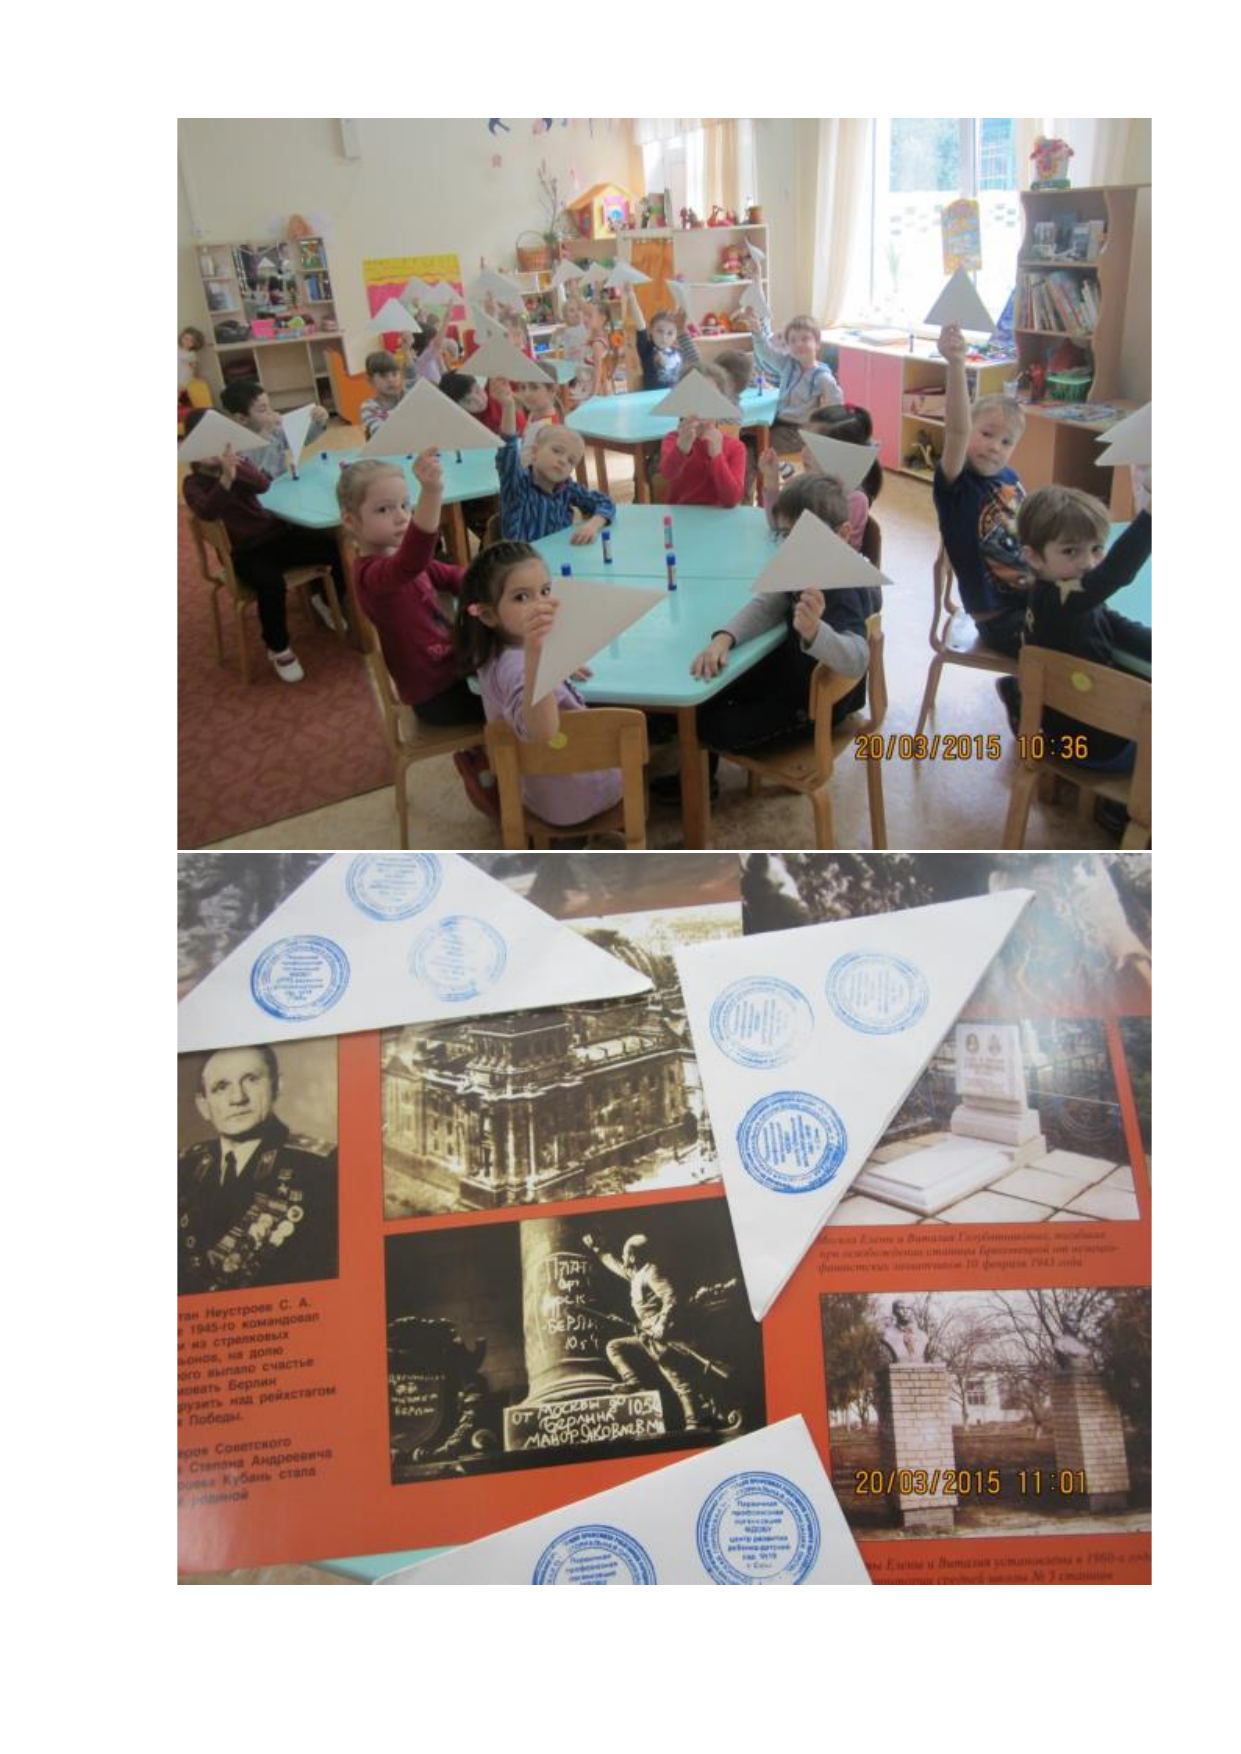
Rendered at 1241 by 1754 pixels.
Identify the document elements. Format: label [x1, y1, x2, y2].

picture [177, 853, 1152, 1585]
picture [177, 118, 1152, 850]
